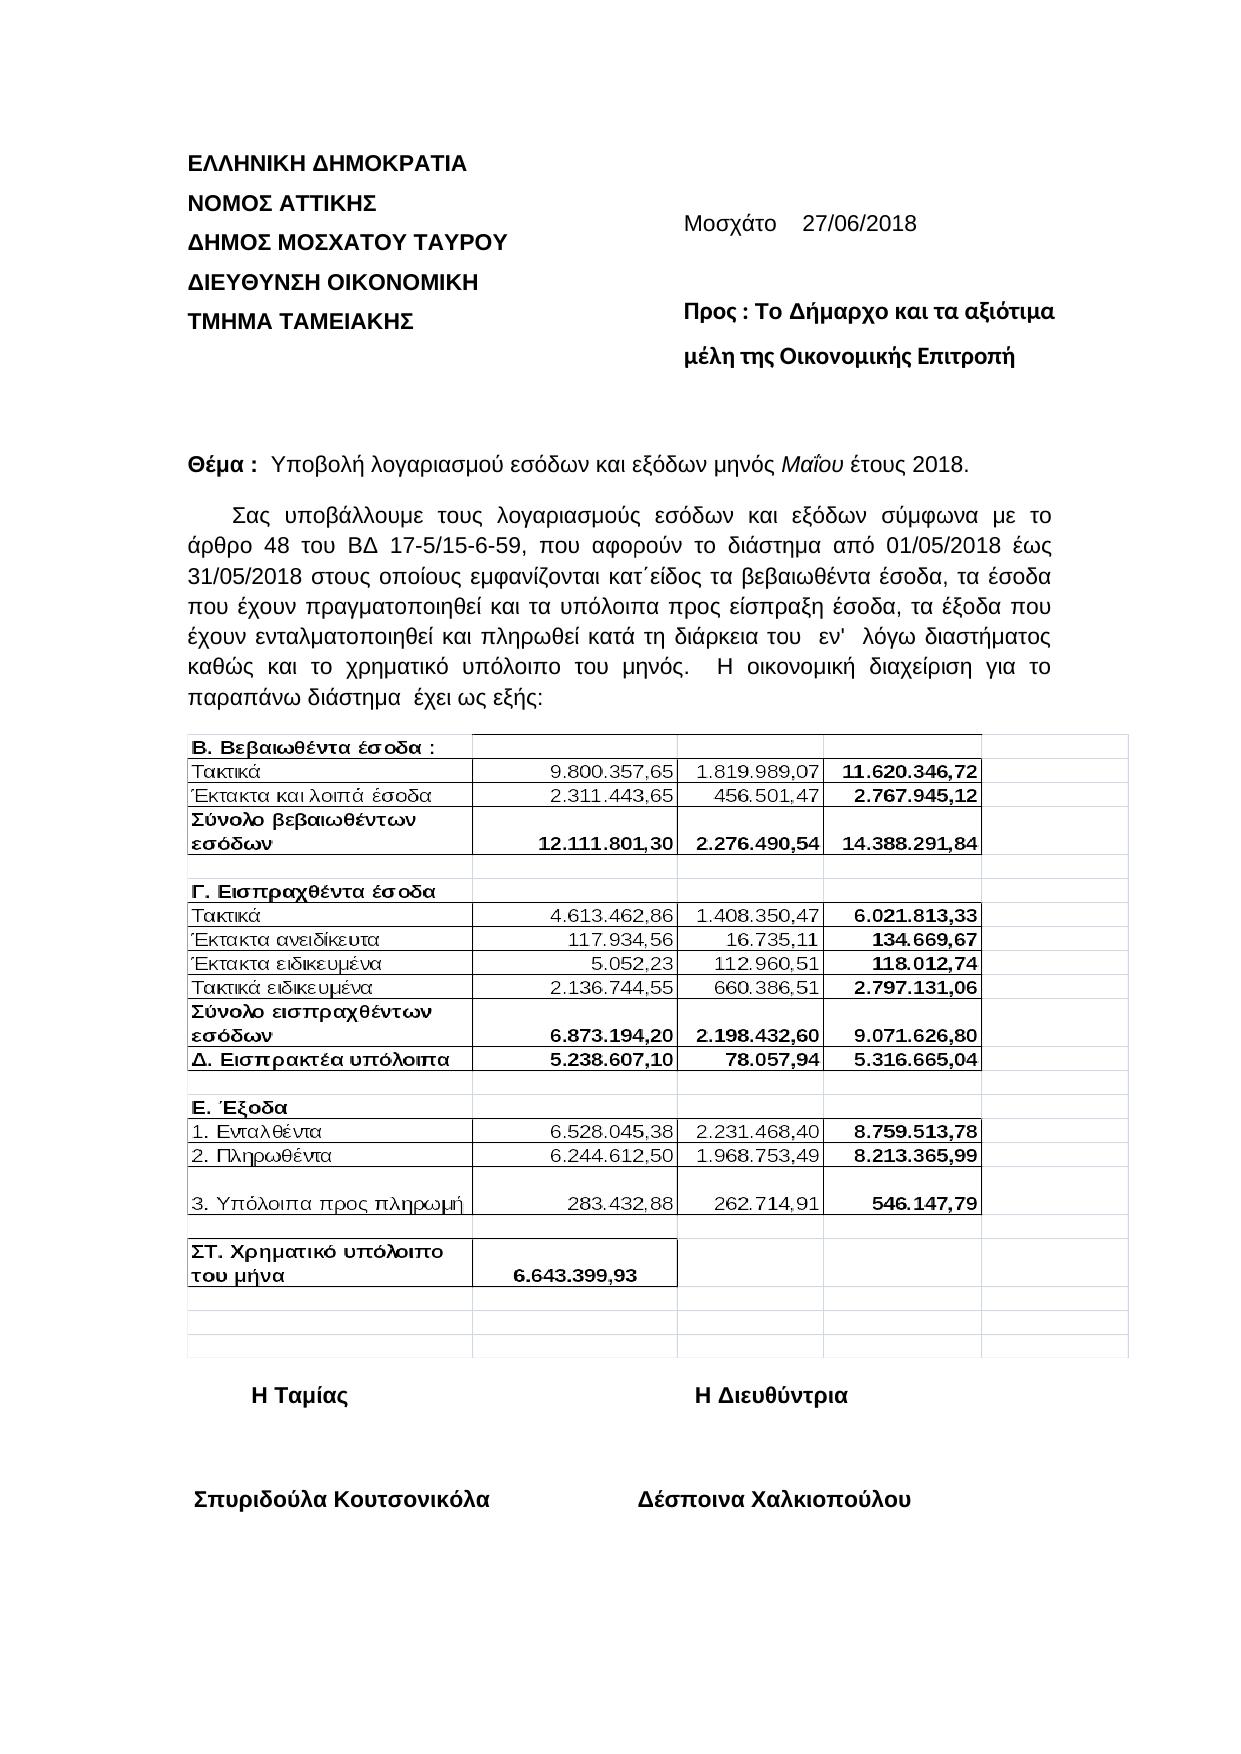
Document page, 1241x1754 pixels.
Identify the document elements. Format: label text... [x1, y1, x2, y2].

text Θέμα : Υποβολή λογαριασμού εσόδων και εξόδων μηνός Μαΐου έτους 2018. [187, 451, 1053, 477]
text ΔΙΕΥΘΥΝΣΗ ΟΙΚΟΝΟΜΙΚΗ [187, 268, 669, 295]
text Η Ταμίας Η Διευθύντρια [187, 1382, 1053, 1408]
text ΕΛΛΗΝΙΚΗ ΔΗΜΟΚΡΑΤΙΑ [187, 150, 1053, 176]
text ΤΜΗΜΑ ΤΑΜΕΙΑΚΗΣ [187, 308, 669, 334]
text Σπυριδούλα Κουτσονικόλα Δέσποινα Χαλκιοπούλου [187, 1486, 1053, 1513]
text ΔΗΜΟΣ ΜΟΣΧΑΤΟΥ ΤΑΥΡΟΥ [187, 229, 669, 255]
text ΝΟΜΟΣ ΑΤΤΙΚΗΣ [187, 189, 1053, 216]
text Σας υποβάλλουμε τους λογαριασμούς εσόδων και εξόδων σύμφωνα με το άρθρο 48 του ΒΔ 17-5/15-6-59, που αφορούν το διάστημα από 01/05/2018 έως 31/05/2018 στους οποίους εμφανίζονται κατ΄είδος τα βεβαιωθέντα έσοδα, τα έσοδα που έχουν πραγματοποιηθεί και τα υπόλοιπα προς είσπραξη έσοδα, τα έξοδα που έχουν ενταλματοποιηθεί και πληρωθεί κατά τη διάρκεια του εν' λόγω διαστήματος καθώς και το χρηματικό υπόλοιπο του μηνός. Η οικονομική διαχείριση για το παραπάνω διάστημα έχει ως εξής: [187, 502, 1053, 710]
